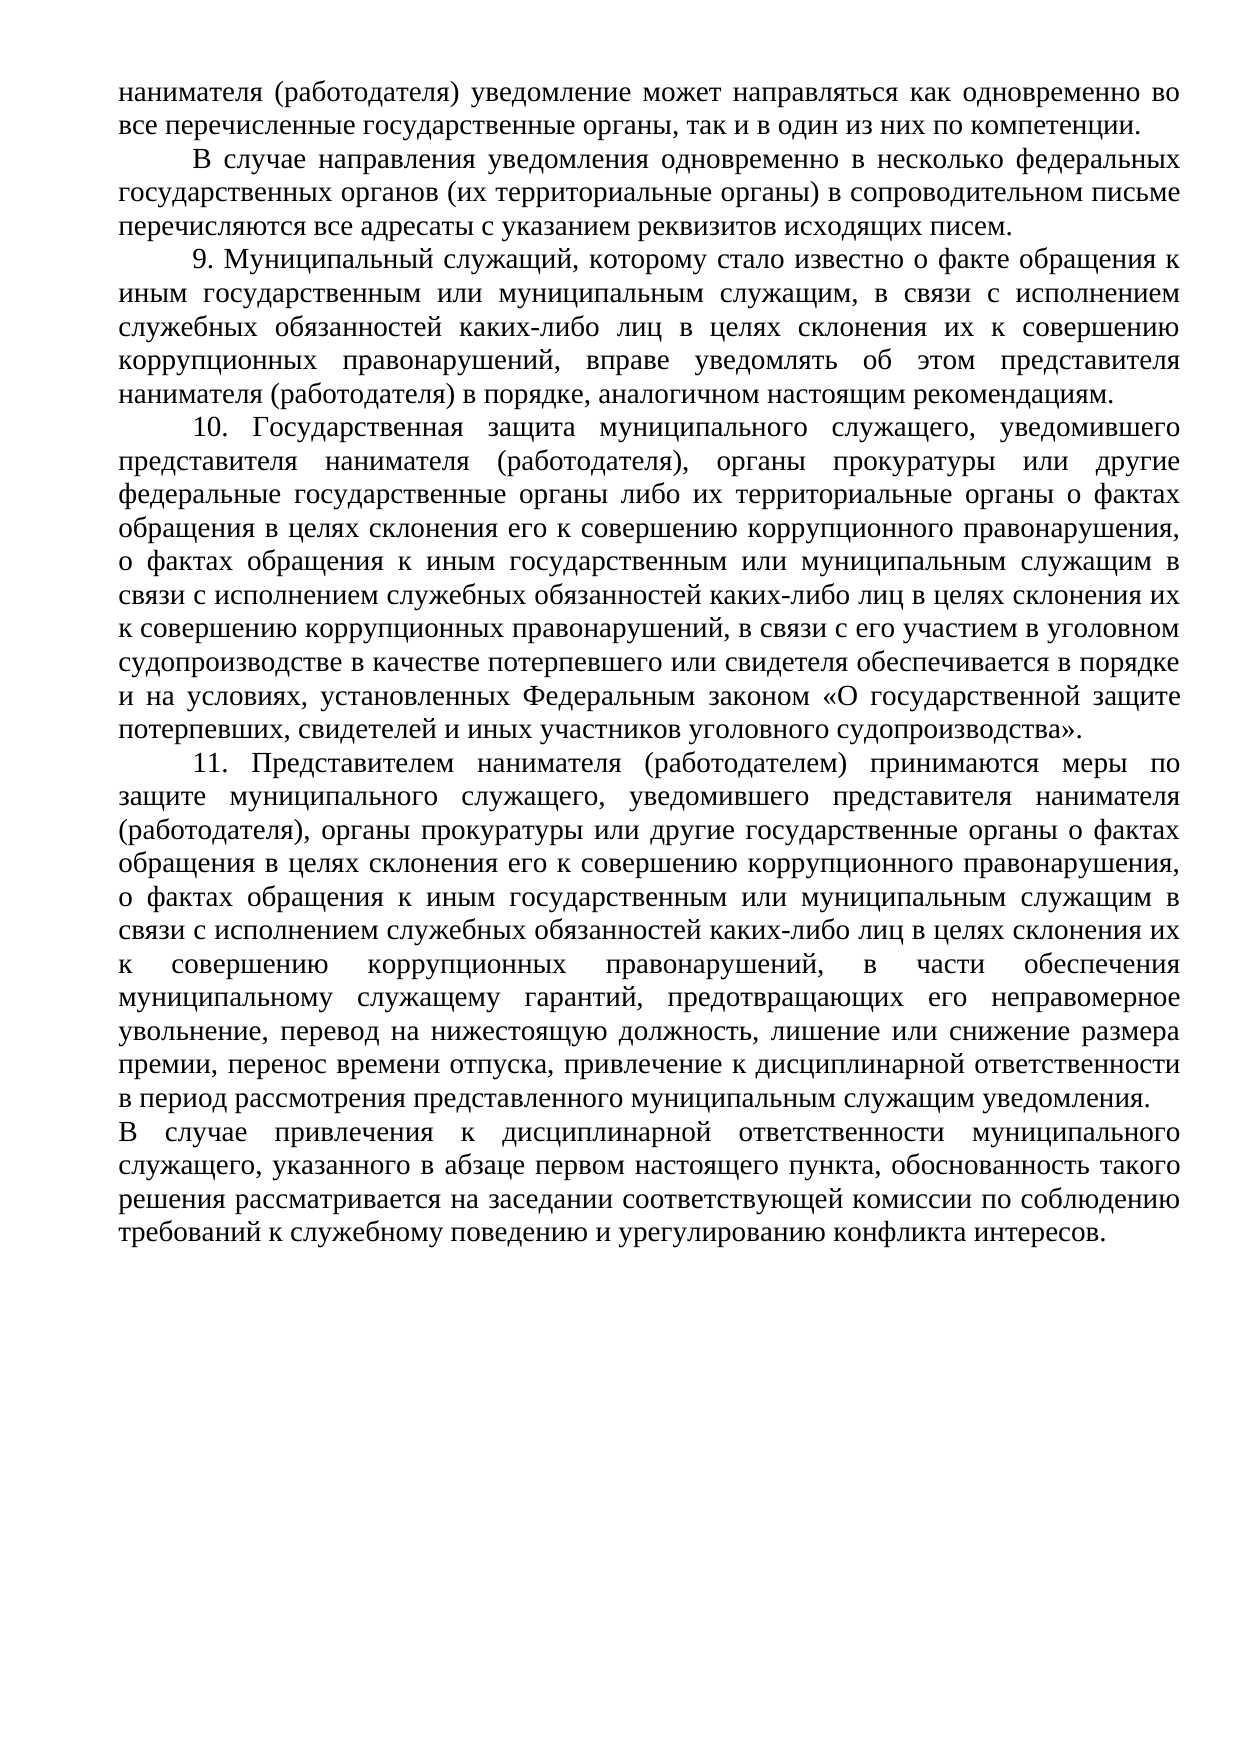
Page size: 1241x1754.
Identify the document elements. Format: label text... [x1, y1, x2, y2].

text 10. Государственная защита муниципального служащего, уведомившего представителя нанимателя (работодателя), органы прокуратуры или другие федеральные государственные органы либо их территориальные органы о фактах обращения в целях склонения его к совершению коррупционного правонарушения, о фактах обращения к иным государственным или муниципальным служащим в связи с исполнением служебных обязанностей каких-либо лиц в целях склонения их к совершению коррупционных правонарушений, в связи с его участием в уголовном судопроизводстве в качестве потерпевшего или свидетеля обеспечивается в порядке и на условиях, установленных Федеральным законом «О государственной защите потерпевших, свидетелей и иных участников уголовного судопроизводства». [118, 409, 1181, 745]
text В случае привлечения к дисциплинарной ответственности муниципального служащего, указанного в абзаце первом настоящего пункта, обоснованность такого решения рассматривается на заседании соответствующей комиссии по соблюдению требований к служебному поведению и урегулированию конфликта интересов. [118, 1114, 1181, 1248]
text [118, 74, 1181, 141]
text В случае направления уведомления одновременно в несколько федеральных государственных органов (их территориальные органы) в сопроводительном письме перечисляются все адресаты с указанием реквизитов исходящих писем. [118, 141, 1181, 242]
text 9. Муниципальный служащий, которому стало известно о факте обращения к иным государственным или муниципальным служащим, в связи с исполнением служебных обязанностей каких-либо лиц в целях склонения их к совершению коррупционных правонарушений, вправе уведомлять об этом представителя нанимателя (работодателя) в порядке, аналогичном настоящим рекомендациям. [118, 242, 1181, 409]
text 11. Представителем нанимателя (работодателем) принимаются меры по защите муниципального служащего, уведомившего представителя нанимателя (работодателя), органы прокуратуры или другие государственные органы о фактах обращения в целях склонения его к совершению коррупционного правонарушения, о фактах обращения к иным государственным или муниципальным служащим в связи с исполнением служебных обязанностей каких-либо лиц в целях склонения их к совершению коррупционных правонарушений, в части обеспечения муниципальному служащему гарантий, предотвращающих его неправомерное увольнение, перевод на нижестоящую должность, лишение или снижение размера премии, перенос времени отпуска, привлечение к дисциплинарной ответственности в период рассмотрения представленного муниципальным служащим уведомления. [118, 745, 1181, 1114]
